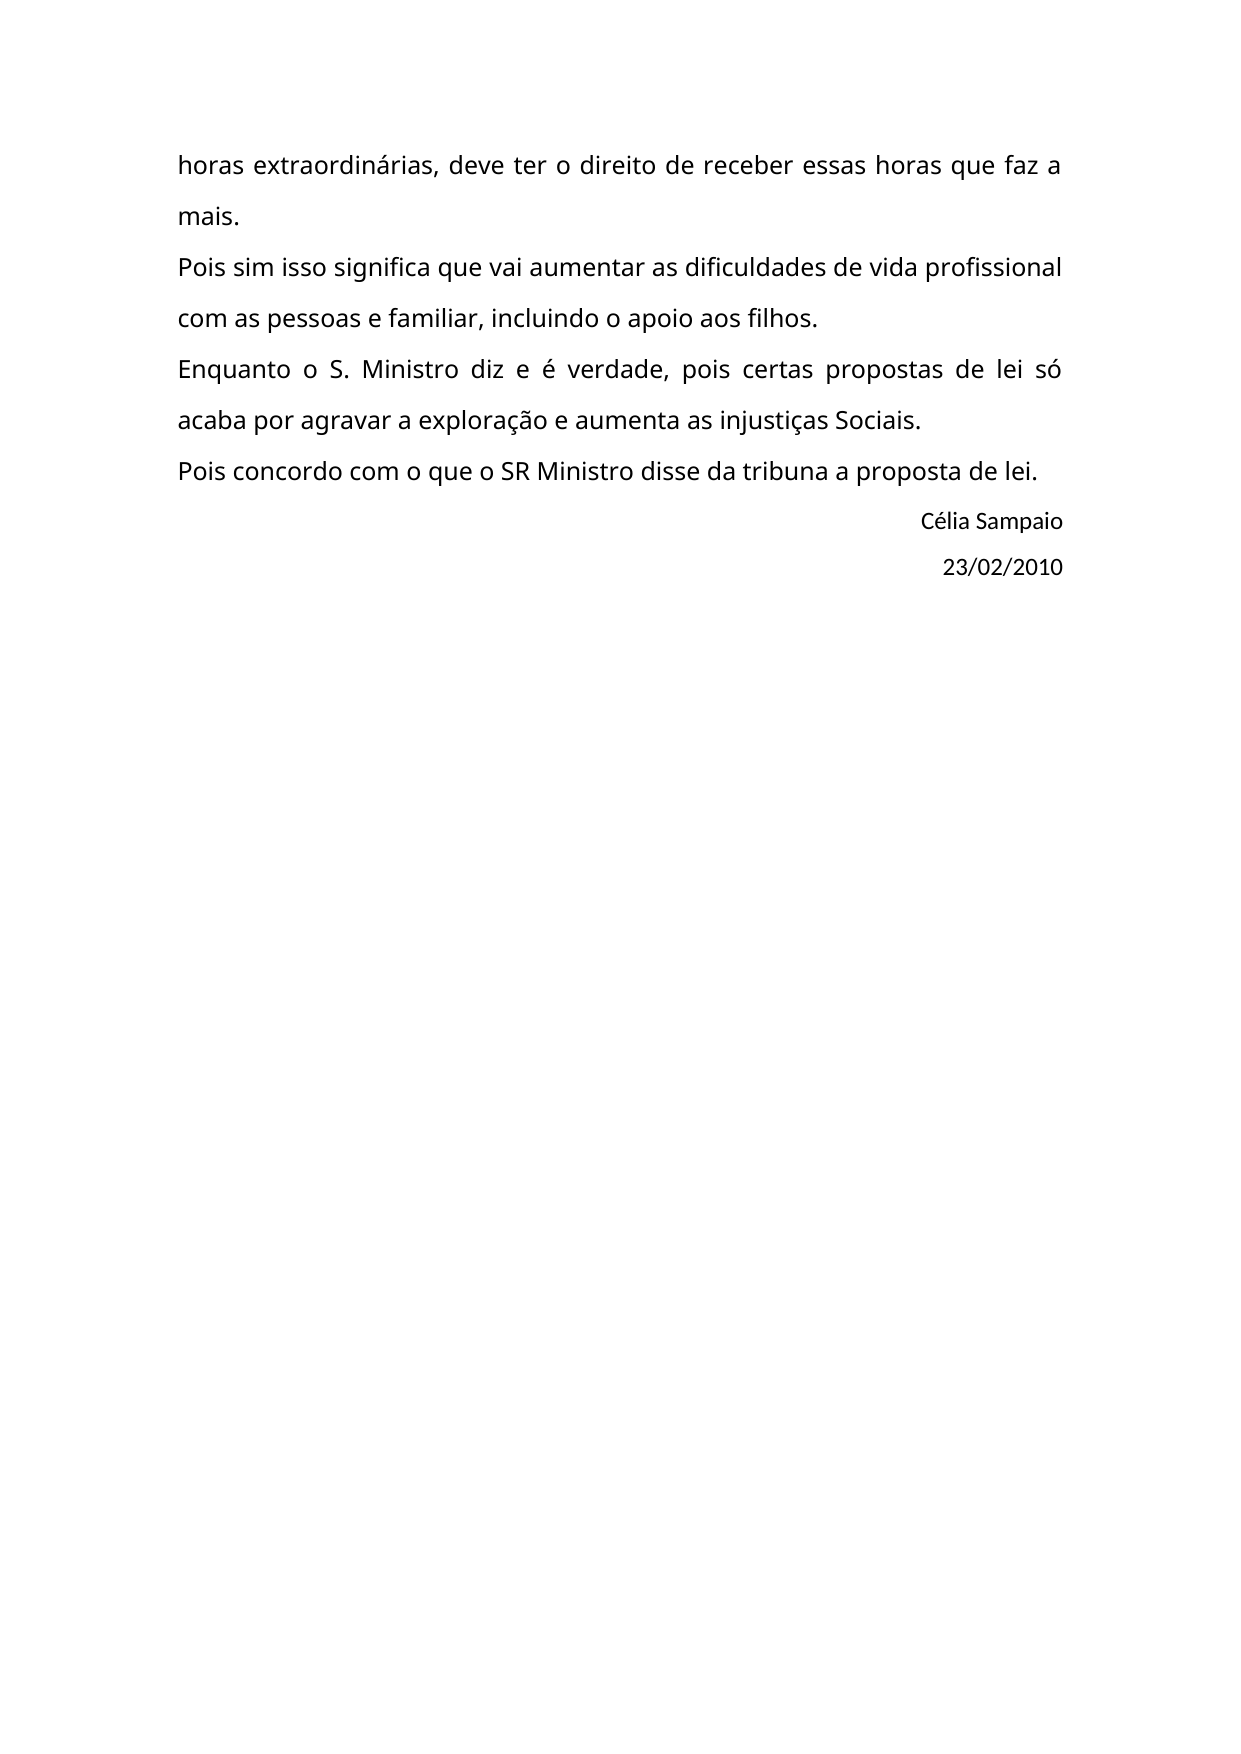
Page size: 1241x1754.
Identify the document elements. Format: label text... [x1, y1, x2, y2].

text Pois sim isso significa que vai aumentar as dificuldades de vida profissional com as pessoas e familiar, incluindo o apoio aos filhos. [177, 250, 1063, 335]
text 23/02/2010 [177, 551, 1063, 581]
text Pois concordo com o que o SR Ministro disse da tribuna a proposta de lei. [177, 454, 1063, 488]
text Célia Sampaio [177, 505, 1063, 535]
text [177, 148, 1063, 233]
text Enquanto o S. Ministro diz e é verdade, pois certas propostas de lei só acaba por agravar a exploração e aumenta as injustiças Sociais. [177, 352, 1063, 437]
